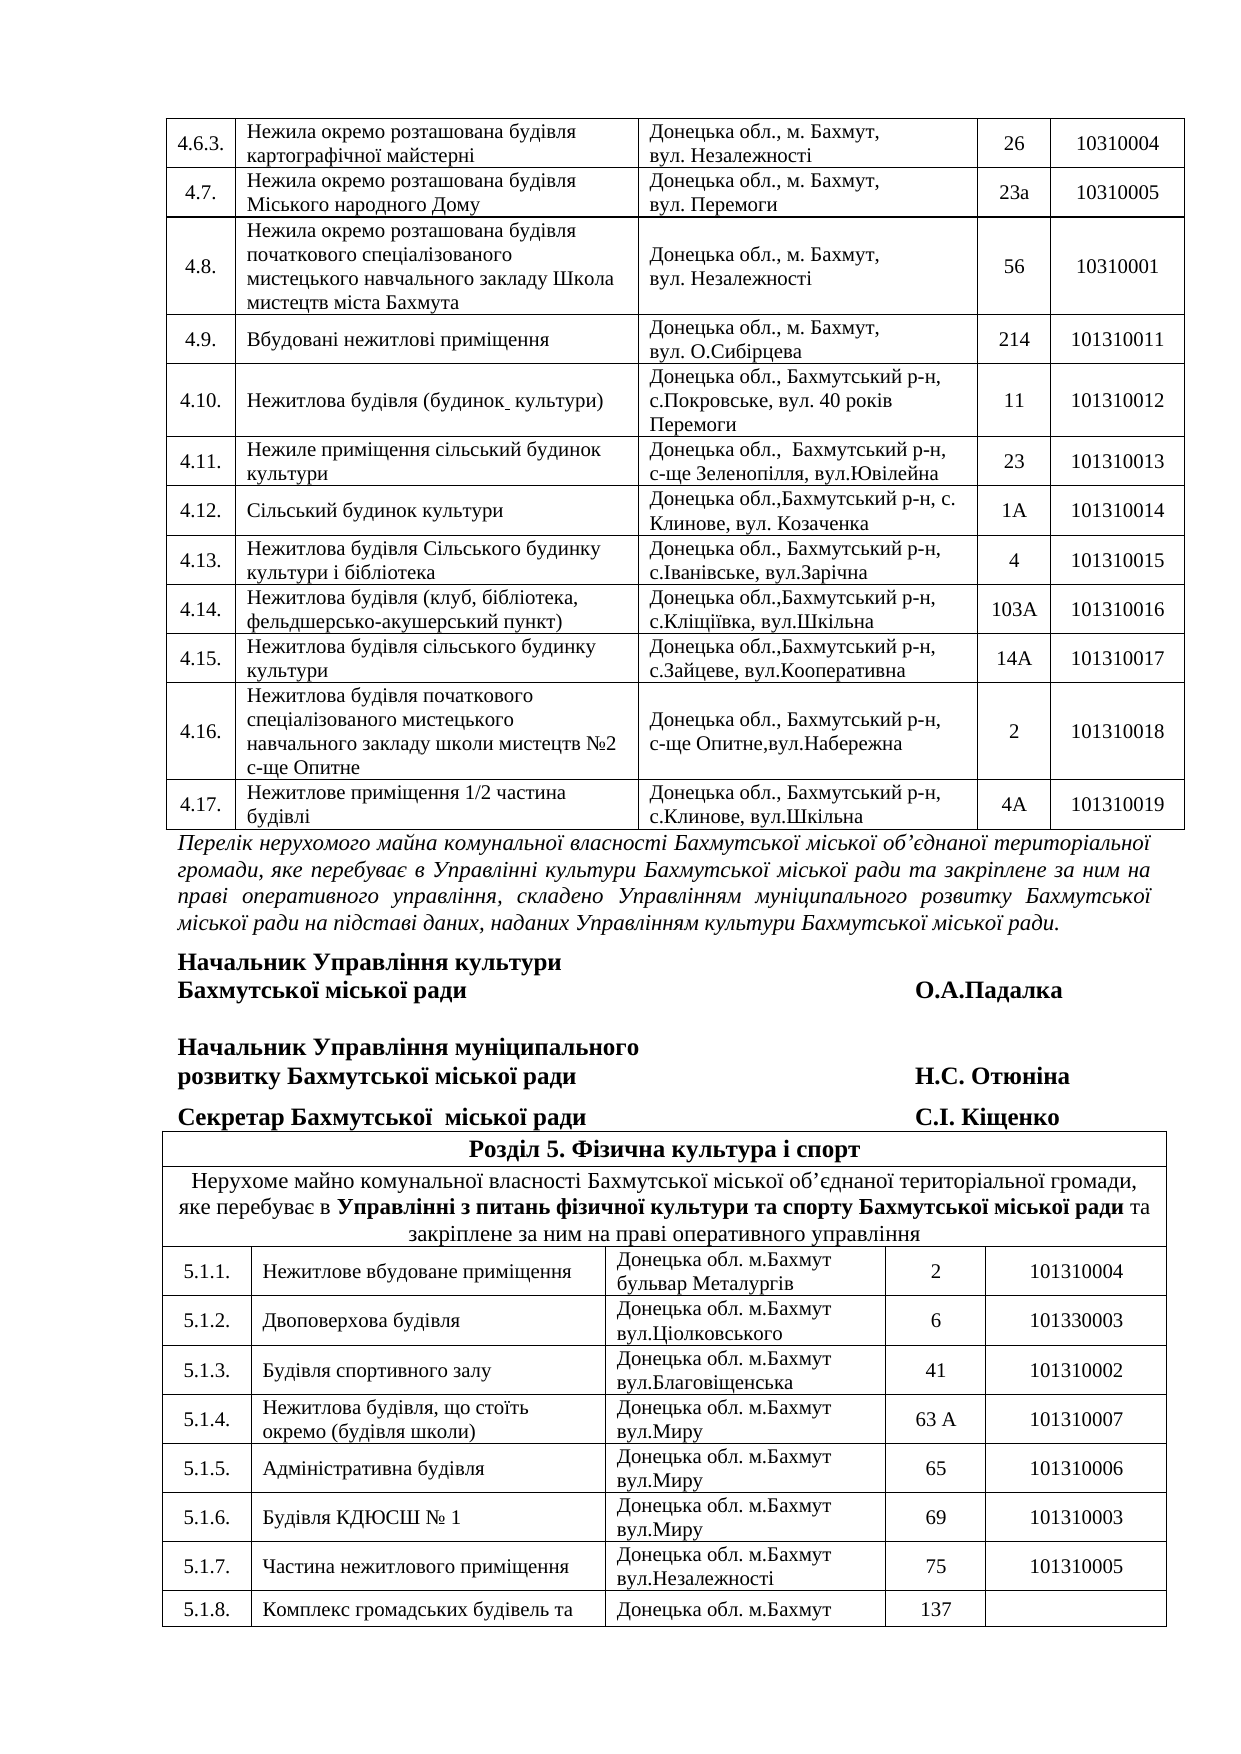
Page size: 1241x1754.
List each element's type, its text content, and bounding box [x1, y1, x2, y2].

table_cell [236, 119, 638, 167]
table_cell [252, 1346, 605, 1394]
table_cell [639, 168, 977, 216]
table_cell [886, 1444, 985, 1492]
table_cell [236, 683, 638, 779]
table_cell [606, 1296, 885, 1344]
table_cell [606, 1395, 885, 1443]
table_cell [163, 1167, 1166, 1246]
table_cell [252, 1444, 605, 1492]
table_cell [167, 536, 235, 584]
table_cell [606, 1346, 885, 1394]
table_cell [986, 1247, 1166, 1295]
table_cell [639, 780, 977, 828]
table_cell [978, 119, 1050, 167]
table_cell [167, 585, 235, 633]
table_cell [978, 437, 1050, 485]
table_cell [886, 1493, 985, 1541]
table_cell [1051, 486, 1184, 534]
text розвитку Бахмутської міської ради Н.С. Отюніна [177, 1061, 1152, 1090]
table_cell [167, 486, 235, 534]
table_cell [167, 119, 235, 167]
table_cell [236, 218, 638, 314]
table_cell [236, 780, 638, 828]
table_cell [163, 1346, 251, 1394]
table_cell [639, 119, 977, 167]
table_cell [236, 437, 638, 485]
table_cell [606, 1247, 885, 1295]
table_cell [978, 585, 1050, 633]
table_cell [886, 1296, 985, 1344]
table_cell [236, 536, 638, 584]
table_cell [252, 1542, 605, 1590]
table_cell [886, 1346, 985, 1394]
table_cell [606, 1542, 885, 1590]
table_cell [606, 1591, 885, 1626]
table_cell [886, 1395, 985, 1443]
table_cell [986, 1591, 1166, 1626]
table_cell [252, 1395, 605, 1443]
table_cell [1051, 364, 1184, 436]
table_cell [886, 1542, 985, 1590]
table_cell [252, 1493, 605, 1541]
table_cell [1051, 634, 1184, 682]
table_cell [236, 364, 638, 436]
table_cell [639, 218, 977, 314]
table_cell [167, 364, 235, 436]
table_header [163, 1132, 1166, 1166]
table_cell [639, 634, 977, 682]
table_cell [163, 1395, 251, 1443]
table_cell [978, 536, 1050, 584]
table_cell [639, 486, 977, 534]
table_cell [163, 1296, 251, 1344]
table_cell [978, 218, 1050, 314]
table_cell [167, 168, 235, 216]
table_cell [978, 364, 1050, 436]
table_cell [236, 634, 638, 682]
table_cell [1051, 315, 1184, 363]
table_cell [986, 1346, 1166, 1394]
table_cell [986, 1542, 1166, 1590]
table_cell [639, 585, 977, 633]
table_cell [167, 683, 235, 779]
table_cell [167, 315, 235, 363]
text Перелік нерухомого майна комунальної власності Бахмутської міської об’єднаної територіальної громади, яке перебуває в Управлінні культури Бахмутської міської ради та закріплене за ним на праві оперативного управління, складено Управлінням муніципального розвитку Бахмутської міської ради на підставі даних, наданих Управлінням культури Бахмутської міської ради. [177, 830, 1152, 935]
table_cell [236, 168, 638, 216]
text Начальник Управління муніципального [177, 1032, 1152, 1061]
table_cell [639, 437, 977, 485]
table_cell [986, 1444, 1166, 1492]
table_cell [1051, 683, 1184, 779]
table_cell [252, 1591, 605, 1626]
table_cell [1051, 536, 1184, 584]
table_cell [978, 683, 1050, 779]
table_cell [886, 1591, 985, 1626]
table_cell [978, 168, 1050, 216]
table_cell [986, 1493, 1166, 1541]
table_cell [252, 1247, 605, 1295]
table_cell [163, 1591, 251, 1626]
text Бахмутської міської ради О.А.Падалка [177, 976, 1152, 1004]
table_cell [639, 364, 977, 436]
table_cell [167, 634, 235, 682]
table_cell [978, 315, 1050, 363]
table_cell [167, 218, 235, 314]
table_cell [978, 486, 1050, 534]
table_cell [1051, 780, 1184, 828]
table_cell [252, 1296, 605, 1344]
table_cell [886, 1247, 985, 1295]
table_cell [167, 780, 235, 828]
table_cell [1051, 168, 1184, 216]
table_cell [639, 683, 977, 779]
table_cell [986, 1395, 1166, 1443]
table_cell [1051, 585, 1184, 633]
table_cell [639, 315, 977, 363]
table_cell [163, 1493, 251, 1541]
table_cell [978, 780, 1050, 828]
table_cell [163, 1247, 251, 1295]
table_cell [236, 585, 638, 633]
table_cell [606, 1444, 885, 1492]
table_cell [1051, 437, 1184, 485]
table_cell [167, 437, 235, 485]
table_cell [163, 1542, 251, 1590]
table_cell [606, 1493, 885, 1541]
text Секретар Бахмутської міської ради С.І. Кіщенко [177, 1102, 1152, 1131]
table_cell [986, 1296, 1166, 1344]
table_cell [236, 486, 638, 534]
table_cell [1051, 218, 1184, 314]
text Начальник Управління культури [177, 947, 1152, 976]
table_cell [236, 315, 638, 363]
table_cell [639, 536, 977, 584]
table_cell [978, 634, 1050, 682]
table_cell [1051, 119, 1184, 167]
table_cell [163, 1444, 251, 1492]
